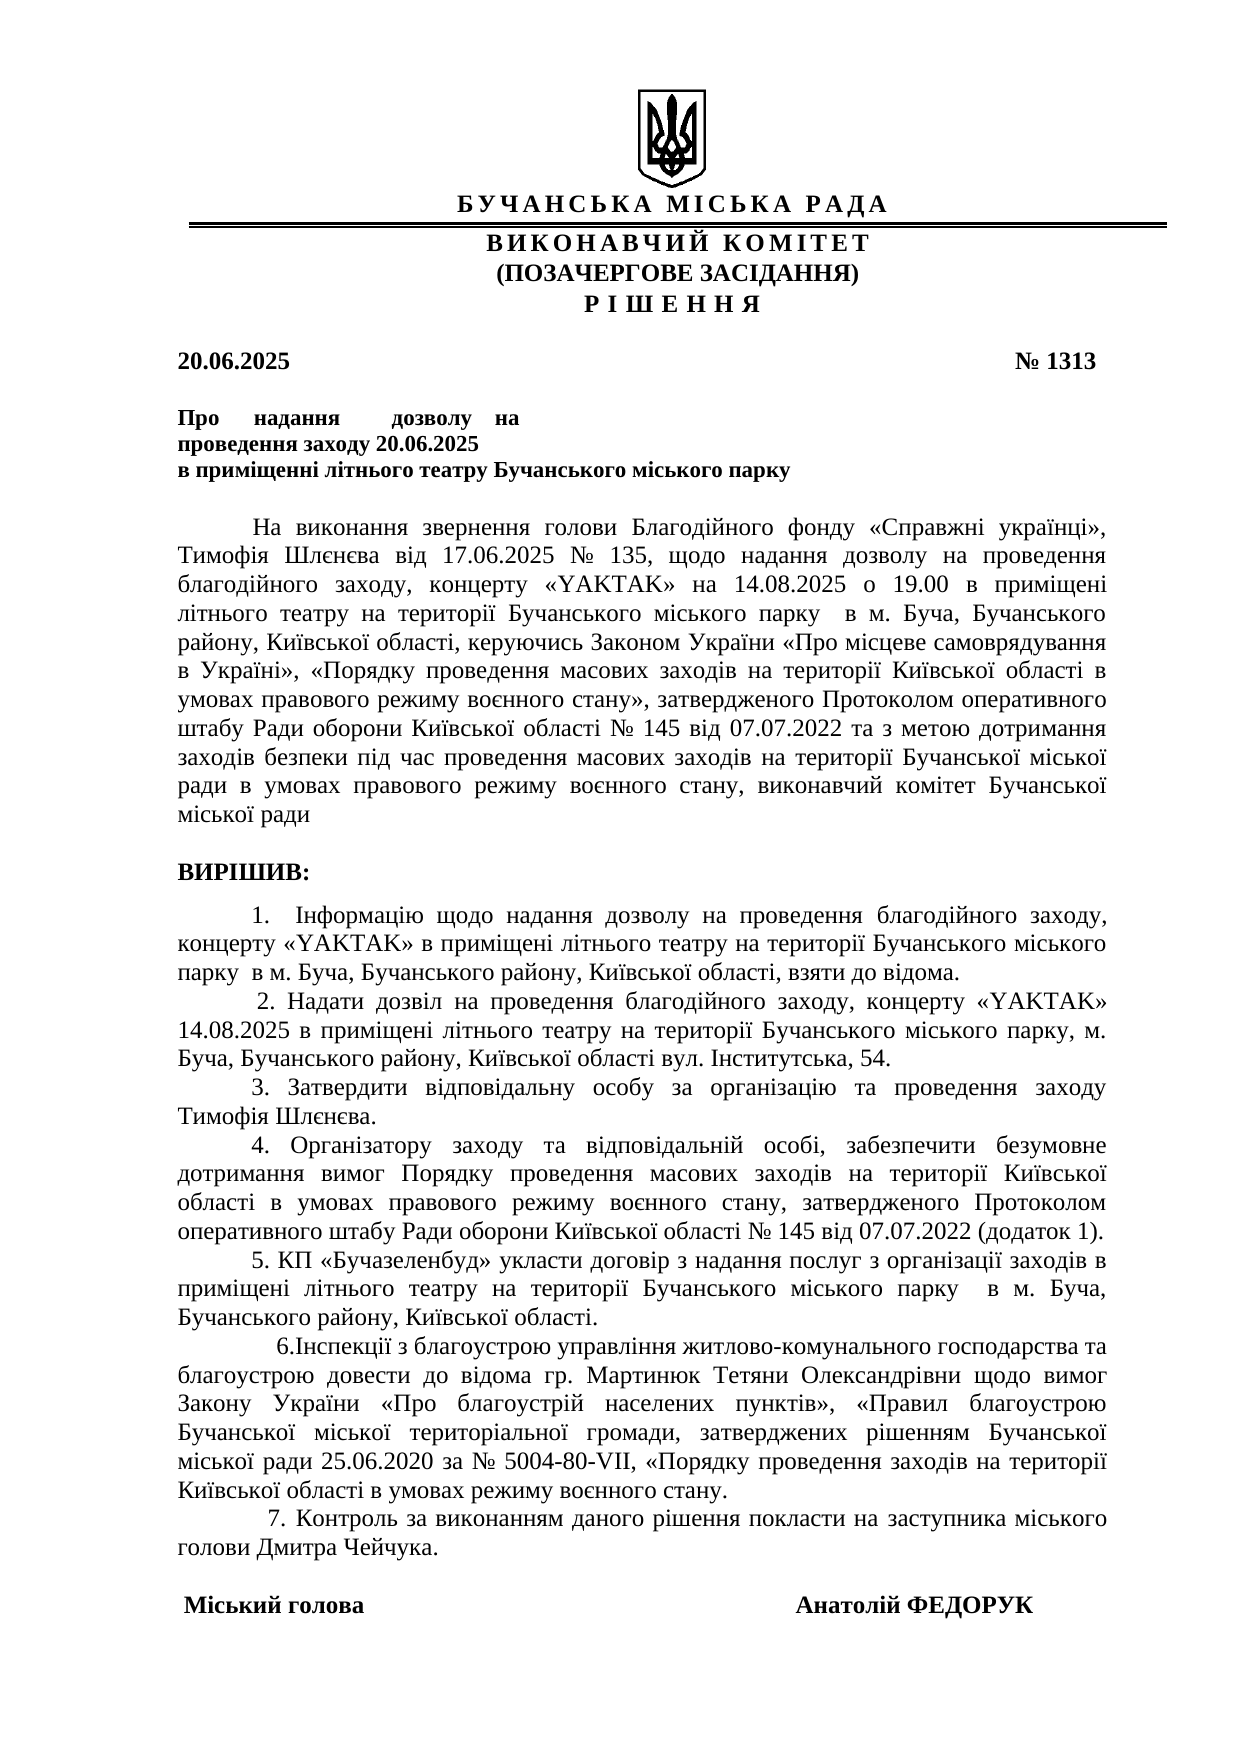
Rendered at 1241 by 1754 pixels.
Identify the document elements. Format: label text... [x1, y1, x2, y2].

text 5. КП «Бучазеленбуд» укласти договір з надання послуг з організації заходів в приміщені літнього театру на території Бучанського міського парку в м. Буча, Бучанського району, Київської області. [177, 1245, 1107, 1331]
text 7. Контроль за виконанням даного рішення покласти на заступника міського голови Дмитра Чейчука. [177, 1503, 1107, 1561]
text 4. Організатору заходу та відповідальній особі, забезпечити безумовне дотримання вимог Порядку проведення масових заходів на території Київської області в умовах правового режиму воєнного стану, затвердженого Протоколом оперативного штабу Ради оборони Київської області № 145 від 07.07.2022 (додаток 1). [177, 1130, 1107, 1245]
text 20.06.2025 № 1313 [177, 346, 1167, 375]
text РІШЕННЯ [177, 289, 1167, 317]
text Про надання дозволу на [177, 404, 1167, 430]
text 3. Затвердити відповідальну особу за організацію та проведення заходу Тимофія Шлєнєва. [177, 1072, 1107, 1130]
text проведення заходу 20.06.2025 [177, 430, 1167, 456]
picture [636, 88, 707, 189]
text 2. Надати дозвіл на проведення благодійного заходу, концерту «YAKTAK» 14.08.2025 в приміщені літнього театру на території Бучанського міського парку, м. Буча, Бучанського району, Київської області вул. Інститутська, 54. [177, 986, 1107, 1072]
table_header ВИКОНАВЧИЙ КОМІТЕТ (ПОЗАЧЕРГОВЕ ЗАСІДАННЯ) [189, 228, 1167, 289]
text 1. Інформацію щодо надання дозволу на проведення благодійного заходу, концерту «YAKTAK» в приміщені літнього театру на території Бучанського міського парку в м. Буча, Бучанського району, Київської області, взяти до відома. [177, 900, 1107, 986]
text в приміщенні літнього театру Бучанського міського парку [177, 456, 1167, 483]
text Міський голова Анатолій ФЕДОРУК [177, 1590, 1167, 1618]
text На виконання звернення голови Благодійного фонду «Справжні українці», Тимофія Шлєнєва від 17.06.2025 № 135, щодо надання дозволу на проведення благодійного заходу, концерту «YAKTAK» на 14.08.2025 о 19.00 в приміщені літнього театру на території Бучанського міського парку в м. Буча, Бучанського району, Київської області, керуючись Законом України «Про місцеве самоврядування в Україні», «Порядку проведення масових заходів на території Київської області в умовах правового режиму воєнного стану», затвердженого Протоколом оперативного штабу Ради оборони Київської області № 145 від 07.07.2022 та з метою дотримання заходів безпеки під час проведення масових заходів на території Бучанської міської ради в умовах правового режиму воєнного стану, виконавчий комітет Бучанської міської ради [177, 512, 1107, 828]
text ВИРІШИВ: [177, 857, 1167, 885]
text БУЧАНСЬКА МІСЬКА РАДА [177, 189, 1167, 217]
text 6.Інспекції з благоустрою управління житлово-комунального господарства та благоустрою довести до відома гр. Мартинюк Тетяни Олександрівни щодо вимог Закону України «Про благоустрій населених пунктів», «Правил благоустрою Бучанської міської територіальної громади, затверджених рішенням Бучанської міської ради 25.06.2020 за № 5004-80-VII, «Порядку проведення заходів на території Київської області в умовах режиму воєнного стану. [177, 1331, 1107, 1503]
